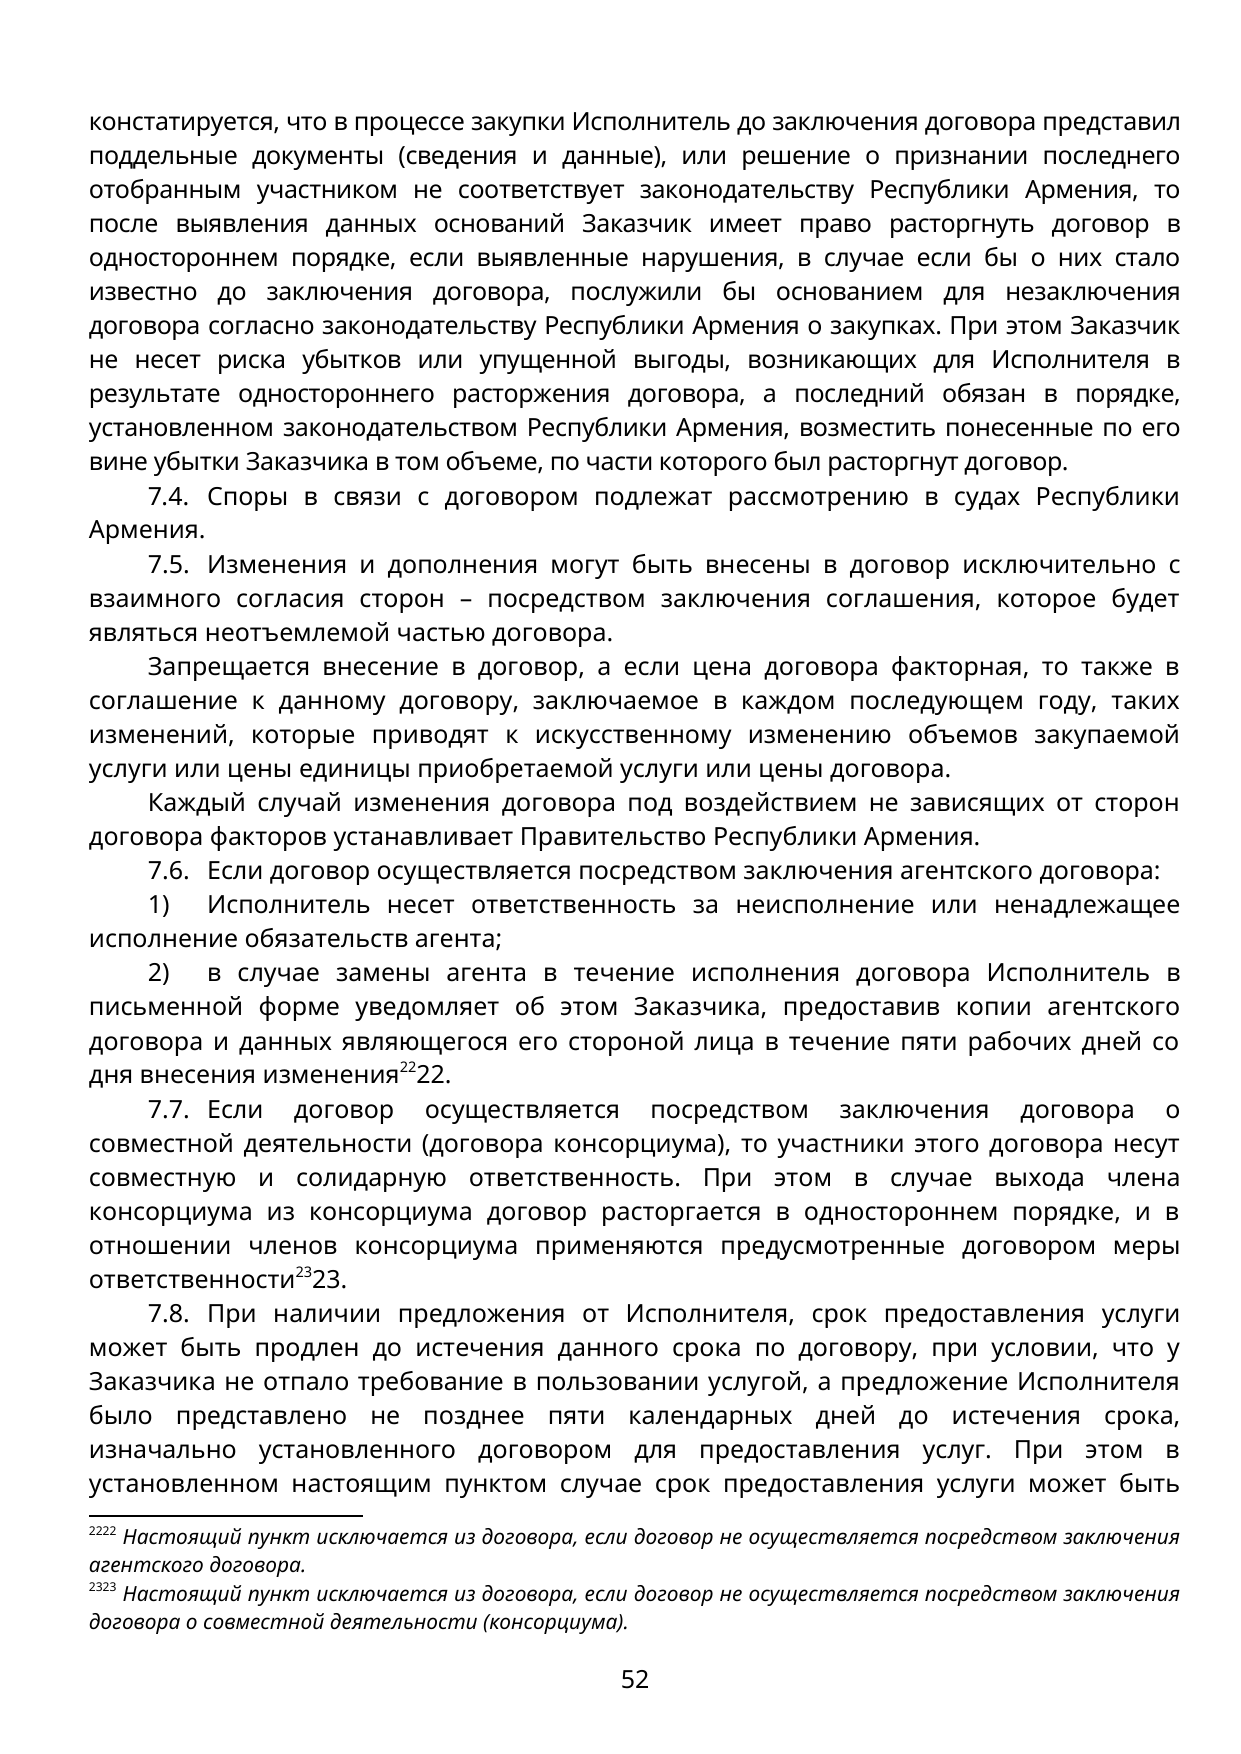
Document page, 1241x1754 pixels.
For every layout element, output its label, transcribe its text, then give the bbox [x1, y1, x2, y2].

text Каждый случай изменения договора под воздействием не зависящих от сторон договора факторов устанавливает Правительство Республики Армения. [89, 785, 1181, 853]
text 7.7. Если договор осуществляется посредством заключения договора о совместной деятельности (договора консорциума), то участники этого договора несут совместную и солидарную ответственность. При этом в случае выхода члена консорциума из консорциума договор расторгается в одностороннем порядке, и в отношении членов консорциума применяются предусмотренные договором меры ответственности23. [89, 1091, 1181, 1296]
text 7.5. Изменения и дополнения могут быть внесены в договор исключительно с взаимного согласия сторон – посредством заключения соглашения, которое будет являться неотъемлемой частью договора. [89, 546, 1181, 648]
text 7.6. Если договор осуществляется посредством заключения агентского договора: [89, 853, 1181, 887]
text 2) в случае замены агента в течение исполнения договора Исполнитель в письменной форме уведомляет об этом Заказчика, предоставив копии агентского договора и данных являющегося его стороной лица в течение пяти рабочих дней со дня внесения изменения22. [89, 955, 1181, 1091]
text 7.4. Споры в связи с договором подлежат рассмотрению в судах Республики Армения. [89, 478, 1181, 546]
text 1) Исполнитель несет ответственность за неисполнение или ненадлежащее исполнение обязательств агента; [89, 887, 1181, 955]
text Запрещается внесение в договор, а если цена договора факторная, то также в соглашение к данному договору, заключаемое в каждом последующем году, таких изменений, которые приводят к искусственному изменению объемов закупаемой услуги или цены единицы приобретаемой услуги или цены договора. [89, 648, 1181, 785]
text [89, 1296, 1181, 1500]
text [89, 103, 1181, 478]
